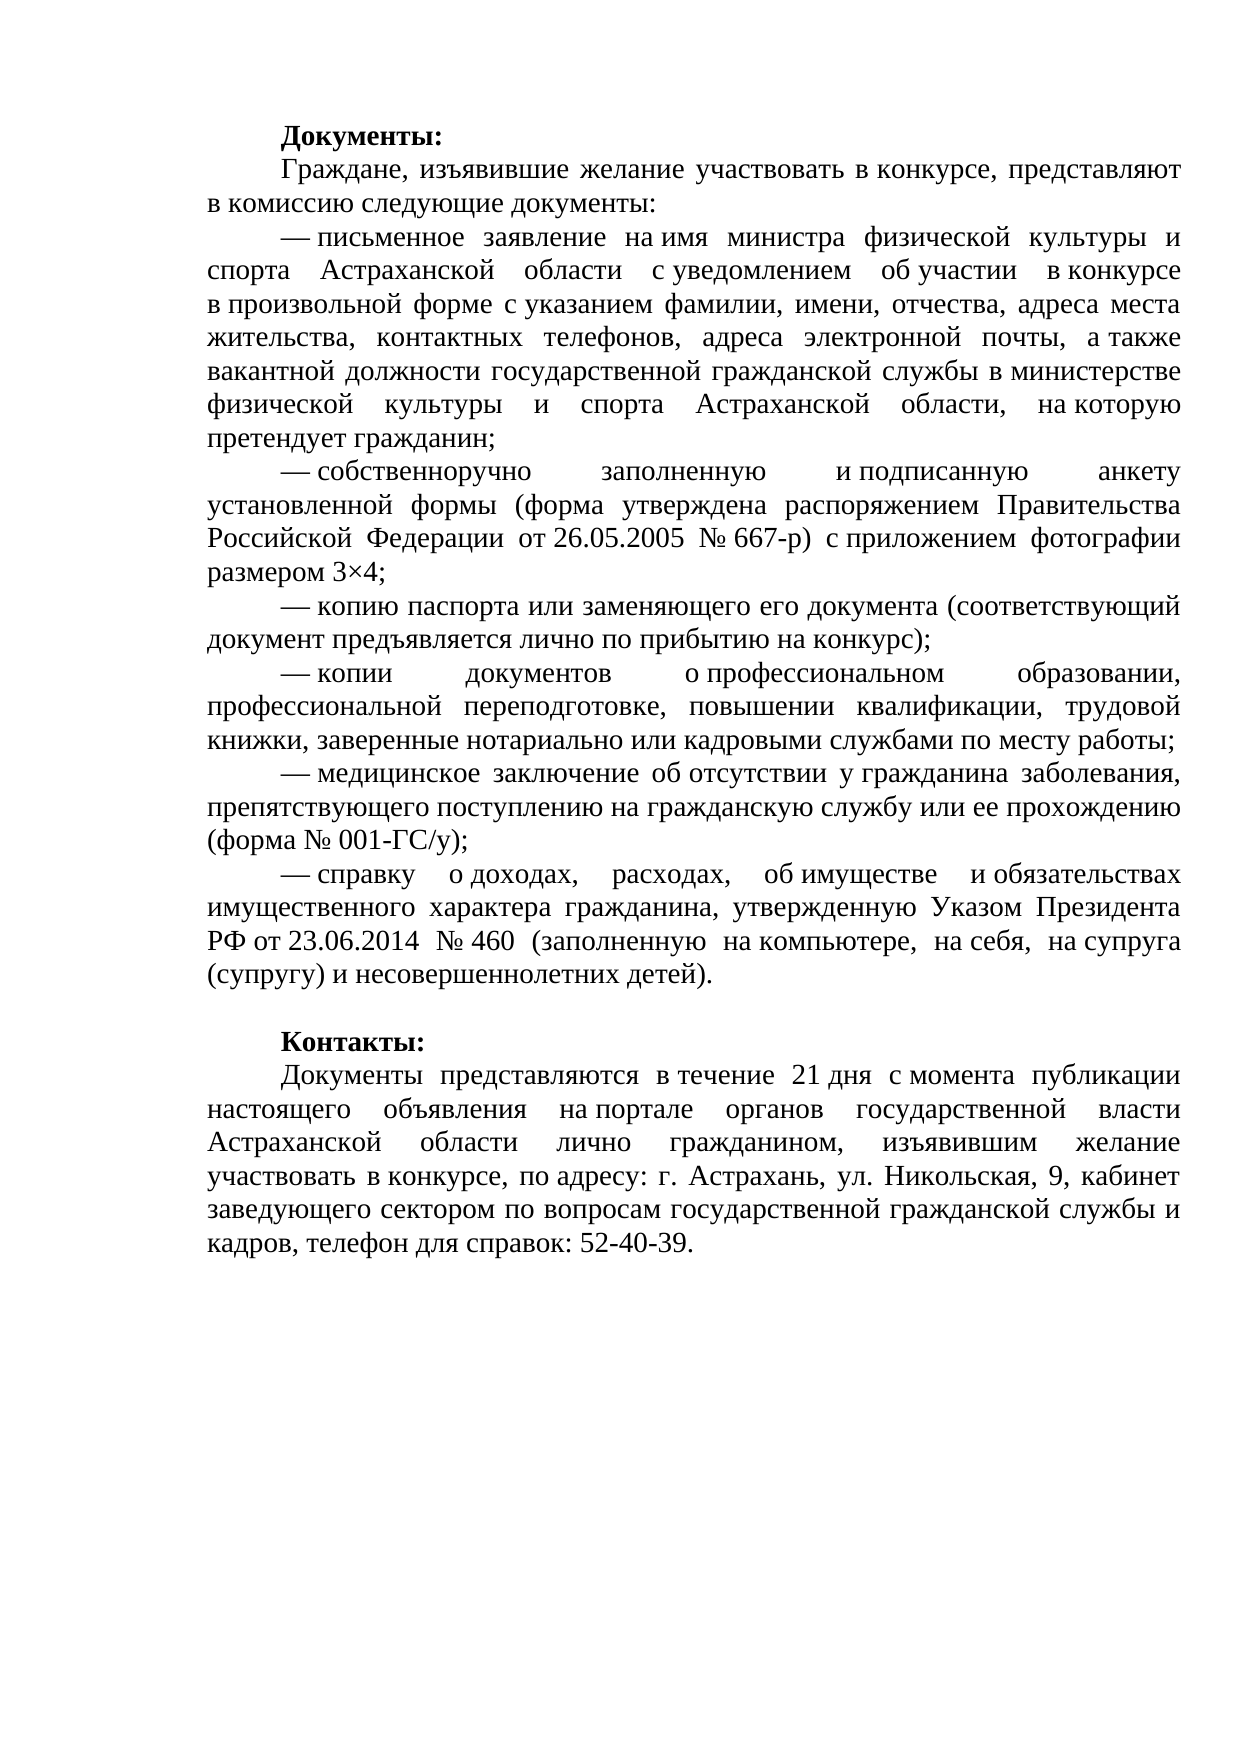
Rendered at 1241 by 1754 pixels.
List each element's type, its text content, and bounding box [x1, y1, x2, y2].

text Контакты: [207, 1024, 1181, 1057]
text — собственноручно заполненную и подписанную анкету установленной формы (форма утверждена распоряжением Правительства Российской Федерации от 26.05.2005 № 667-р) с приложением фотографии размером 3×4; [207, 453, 1181, 588]
text — медицинское заключение об отсутствии у гражданина заболевания, препятствующего поступлению на гражданскую службу или ее прохождению (форма № 001-ГС/у); [207, 755, 1181, 856]
text — копию паспорта или заменяющего его документа (соответствующий документ предъявляется лично по прибытию на конкурс); [207, 588, 1181, 655]
text — письменное заявление на имя министра физической культуры и спорта Астраханской области с уведомлением об участии в конкурсе в произвольной форме с указанием фамилии, имени, отчества, адреса места жительства, контактных телефонов, адреса электронной почты, а также вакантной должности государственной гражданской службы в министерстве физической культуры и спорта Астраханской области, на которую претендует гражданин; [207, 219, 1181, 453]
text — копии документов о профессиональном образовании, профессиональной переподготовке, повышении квалификации, трудовой книжки, заверенные нотариально или кадровыми службами по месту работы; [207, 655, 1181, 755]
text Документы: [207, 118, 1181, 152]
text Граждане, изъявившие желание участвовать в конкурсе, представляют в комиссию следующие документы: [207, 152, 1181, 219]
text Документы представляются в течение 21 дня с момента публикации настоящего объявления на портале органов государственной власти Астраханской области лично гражданином, изъявившим желание участвовать в конкурсе, по адресу: г. Астрахань, ул. Никольская, 9, кабинет заведующего сектором по вопросам государственной гражданской службы и кадров, телефон для справок: 52-40-39. [207, 1057, 1181, 1258]
text — справку о доходах, расходах, об имуществе и обязательствах имущественного характера гражданина, утвержденную Указом Президента РФ от 23.06.2014 № 460 (заполненную на компьютере, на себя, на супруга (супругу) и несовершеннолетних детей). [207, 856, 1181, 990]
